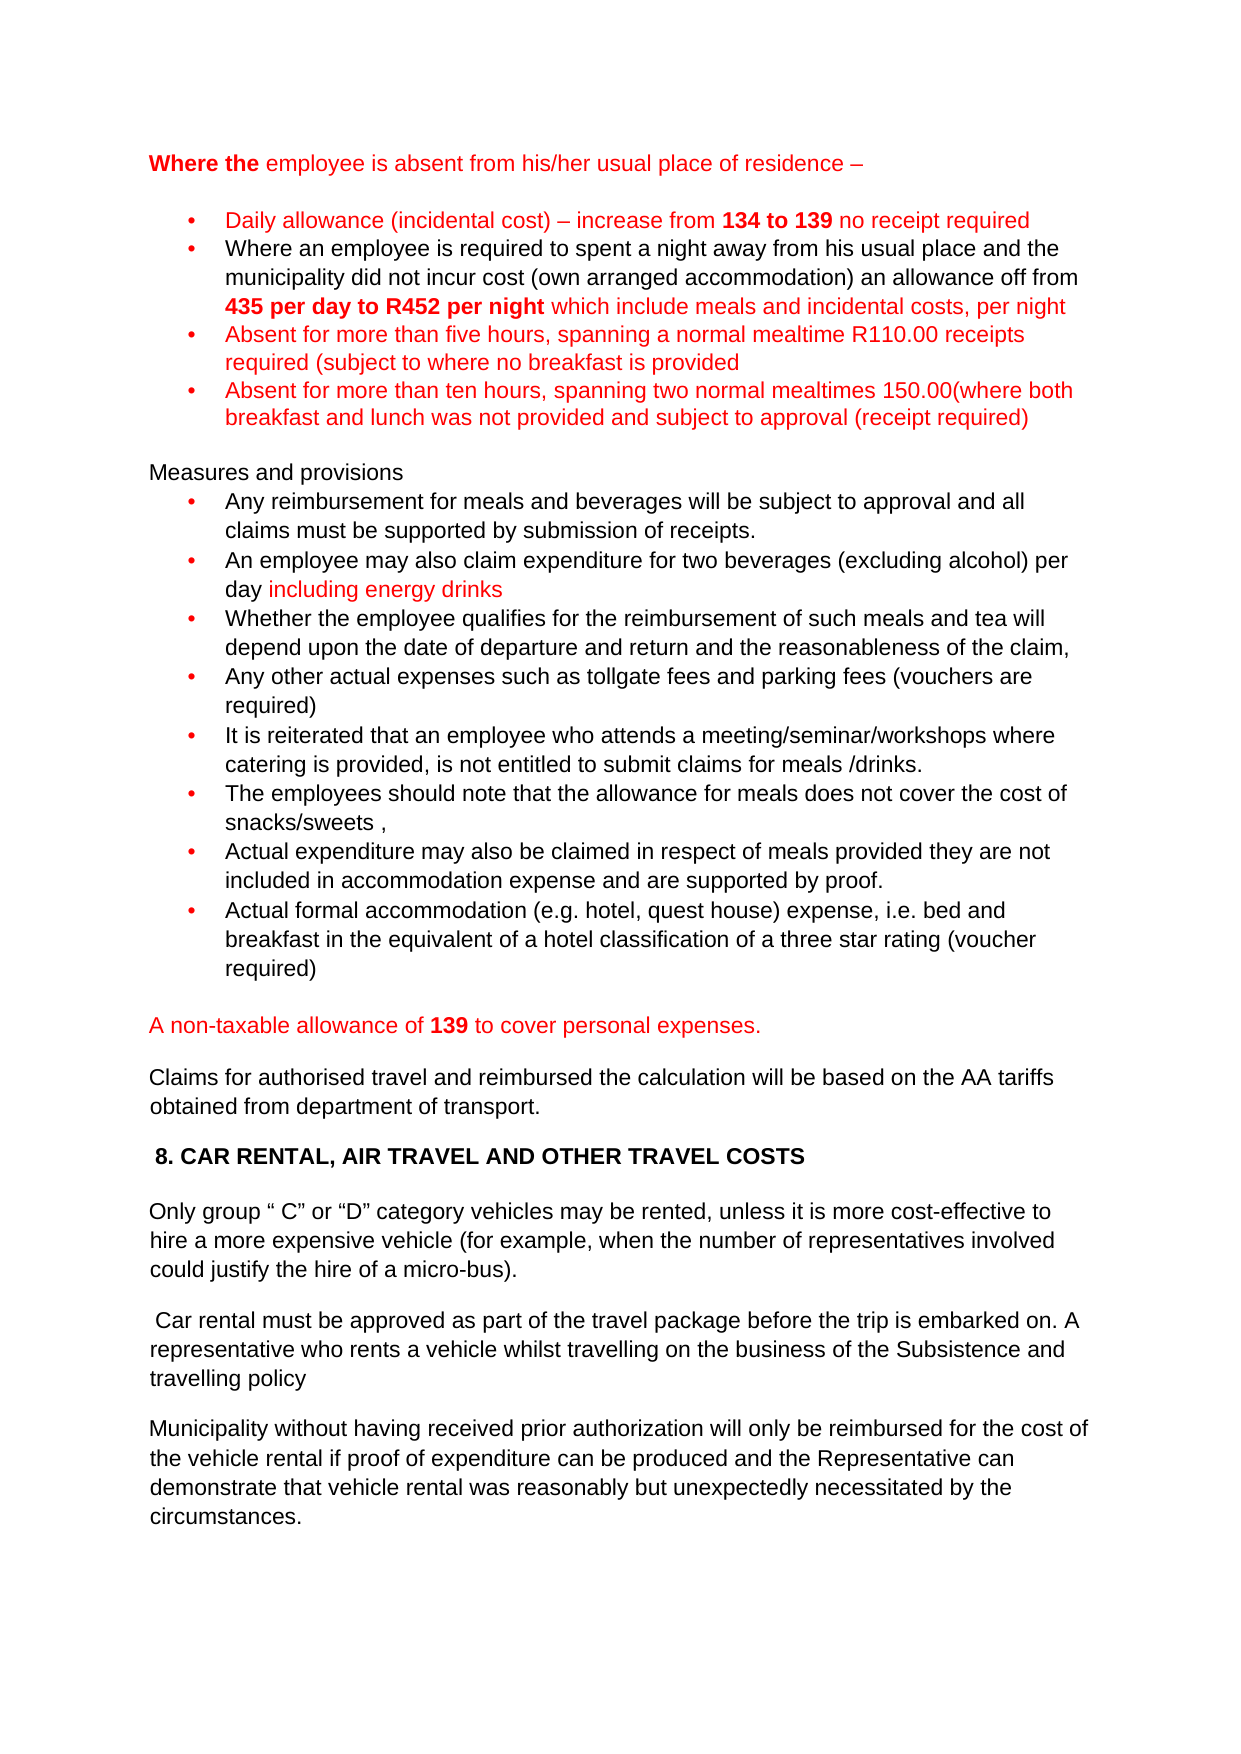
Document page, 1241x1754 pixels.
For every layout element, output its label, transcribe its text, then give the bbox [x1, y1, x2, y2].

list Actual expenditure may also be claimed in respect of meals provided they are not included in accommodation expense and are supported by proof. [187, 838, 1090, 894]
subtitle 8. CAR RENTAL, AIR TRAVEL AND OTHER TRAVEL COSTS [148, 1143, 1090, 1170]
list The employees should note that the allowance for meals does not cover the cost of snacks/sweets , [187, 780, 1090, 835]
text Claims for authorised travel and reimbursed the calculation will be based on the AA tariffs obtained from department of transport. [148, 1064, 1090, 1119]
list Actual formal accommodation (e.g. hotel, quest house) expense, i.e. bed and breakfast in the equivalent of a hotel classification of a three star rating (voucher required) [187, 897, 1090, 981]
list Absent for more than ten hours, spanning two normal mealtimes 150.00(where both breakfast and lunch was not provided and subject to approval (receipt required) [187, 377, 1090, 430]
text 435 per day to R452 per night which include meals and incidental costs, per night [225, 293, 1090, 319]
text Car rental must be approved as part of the travel package before the trip is embarked on. A representative who rents a vehicle whilst travelling on the business of the Subsistence and travelling policy [148, 1307, 1090, 1391]
text Measures and provisions [148, 459, 1090, 485]
text A non-taxable allowance of 139 to cover personal expenses. [148, 1012, 1090, 1039]
list Daily allowance (incidental cost) – increase from 134 to 139 no receipt required [187, 207, 1090, 233]
list Absent for more than five hours, spanning a normal mealtime R110.00 receipts required (subject to where no breakfast is provided [187, 321, 1090, 375]
list Any reimbursement for meals and beverages will be subject to approval and all claims must be supported by submission of receipts. [187, 488, 1090, 544]
list It is reiterated that an employee who attends a meeting/seminar/workshops where catering is provided, is not entitled to submit claims for meals /drinks. [187, 722, 1090, 777]
text Municipality without having received prior authorization will only be reimbursed for the cost of the vehicle rental if proof of expenditure can be produced and the Representative can demonstrate that vehicle rental was reasonably but unexpectedly necessitated by the circumstances. [148, 1415, 1090, 1529]
list Any other actual expenses such as tollgate fees and parking fees (vouchers are required) [187, 663, 1090, 719]
list Where an employee is required to spent a night away from his usual place and the municipality did not incur cost (own arranged accommodation) an allowance off from [187, 235, 1090, 290]
text Where the employee is absent from his/her usual place of residence – [148, 150, 1090, 176]
list Whether the employee qualifies for the reimbursement of such meals and tea will depend upon the date of departure and return and the reasonableness of the claim, [187, 605, 1090, 660]
text Only group “ C” or “D” category vehicles may be rented, unless it is more cost-effective to hire a more expensive vehicle (for example, when the number of representatives involved could justify the hire of a micro-bus). [148, 1198, 1090, 1283]
list An employee may also claim expenditure for two beverages (excluding alcohol) per day including energy drinks [187, 547, 1090, 602]
